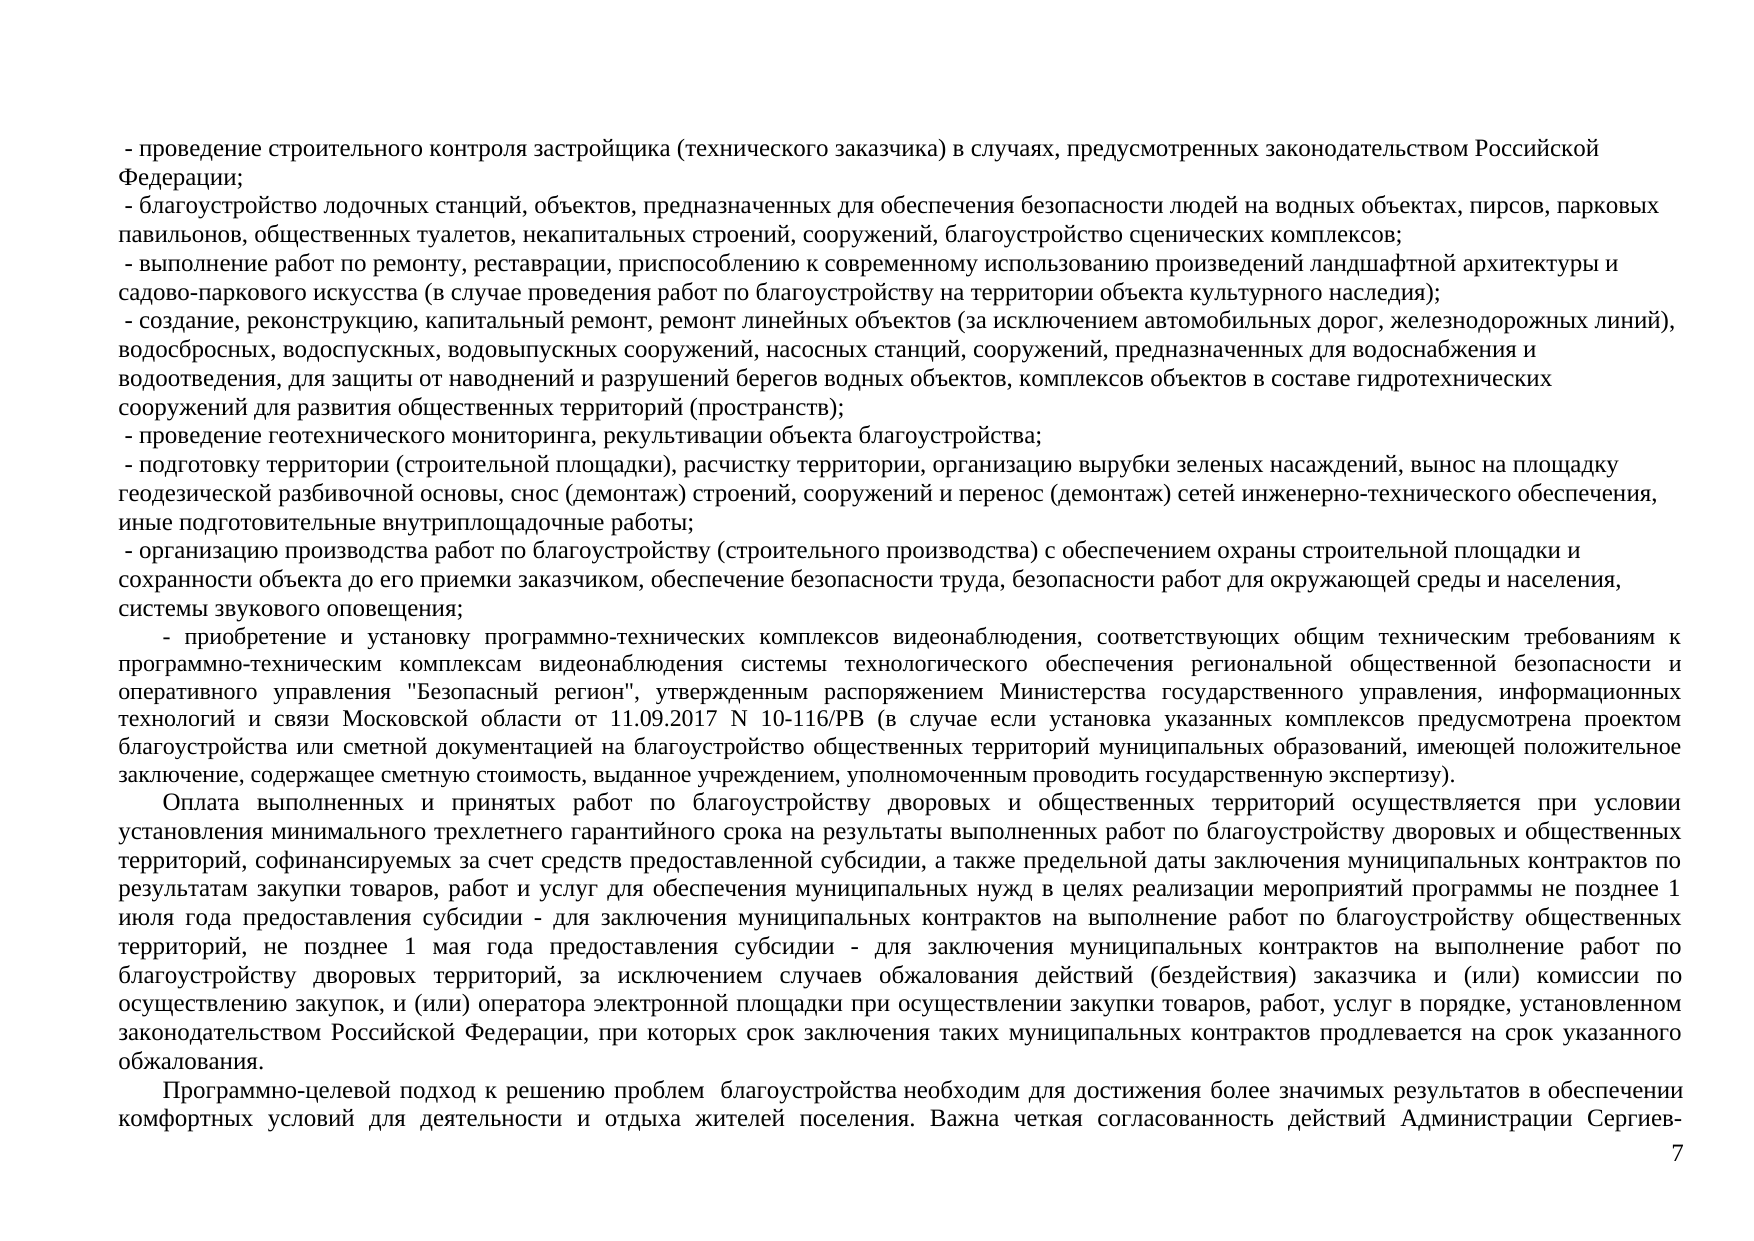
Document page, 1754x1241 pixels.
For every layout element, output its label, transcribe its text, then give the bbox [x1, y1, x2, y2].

text - организацию производства работ по благоустройству (строительного производства) с обеспечением охраны строительной площадки и сохранности объекта до его приемки заказчиком, обеспечение безопасности труда, безопасности работ для окружающей среды и населения, системы звукового оповещения; [118, 535, 1683, 622]
text - проведение геотехнического мониторинга, рекультивации объекта благоустройства; [118, 420, 1683, 449]
text - выполнение работ по ремонту, реставрации, приспособлению к современному использованию произведений ландшафтной архитектуры и садово-паркового искусства (в случае проведения работ по благоустройству на территории объекта культурного наследия); [118, 248, 1683, 305]
text - благоустройство лодочных станций, объектов, предназначенных для обеспечения безопасности людей на водных объектах, пирсов, парковых павильонов, общественных туалетов, некапитальных строений, сооружений, благоустройство сценических комплексов; [118, 190, 1683, 248]
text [118, 1075, 1683, 1132]
text - проведение строительного контроля застройщика (технического заказчика) в случаях, предусмотренных законодательством Российской Федерации; [118, 133, 1683, 190]
text - создание, реконструкцию, капитальный ремонт, ремонт линейных объектов (за исключением автомобильных дорог, железнодорожных линий), водосбросных, водоспускных, водовыпускных сооружений, насосных станций, сооружений, предназначенных для водоснабжения и водоотведения, для защиты от наводнений и разрушений берегов водных объектов, комплексов объектов в составе гидротехнических сооружений для развития общественных территорий (пространств); [118, 305, 1683, 420]
text - приобретение и установку программно-технических комплексов видеонаблюдения, соответствующих общим техническим требованиям к программно-техническим комплексам видеонаблюдения системы технологического обеспечения региональной общественной безопасности и оперативного управления "Безопасный регион", утвержденным распоряжением Министерства государственного управления, информационных технологий и связи Московской области от 11.09.2017 N 10-116/РВ (в случае если установка указанных комплексов предусмотрена проектом благоустройства или сметной документацией на благоустройство общественных территорий муниципальных образований, имеющей положительное заключение, содержащее сметную стоимость, выданное учреждением, уполномоченным проводить государственную экспертизу). [118, 622, 1683, 787]
text Оплата выполненных и принятых работ по благоустройству дворовых и общественных территорий осуществляется при условии установления минимального трехлетнего гарантийного срока на результаты выполненных работ по благоустройству дворовых и общественных территорий, софинансируемых за счет средств предоставленной субсидии, а также предельной даты заключения муниципальных контрактов по результатам закупки товаров, работ и услуг для обеспечения муниципальных нужд в целях реализации мероприятий программы не позднее 1 июля года предоставления субсидии - для заключения муниципальных контрактов на выполнение работ по благоустройству общественных территорий, не позднее 1 мая года предоставления субсидии - для заключения муниципальных контрактов на выполнение работ по благоустройству дворовых территорий, за исключением случаев обжалования действий (бездействия) заказчика и (или) комиссии по осуществлению закупок, и (или) оператора электронной площадки при осуществлении закупки товаров, работ, услуг в порядке, установленном законодательством Российской Федерации, при которых срок заключения таких муниципальных контрактов продлевается на срок указанного обжалования. [118, 787, 1683, 1075]
text - подготовку территории (строительной площадки), расчистку территории, организацию вырубки зеленых насаждений, вынос на площадку геодезической разбивочной основы, снос (демонтаж) строений, сооружений и перенос (демонтаж) сетей инженерно-технического обеспечения, иные подготовительные внутриплощадочные работы; [118, 449, 1683, 535]
